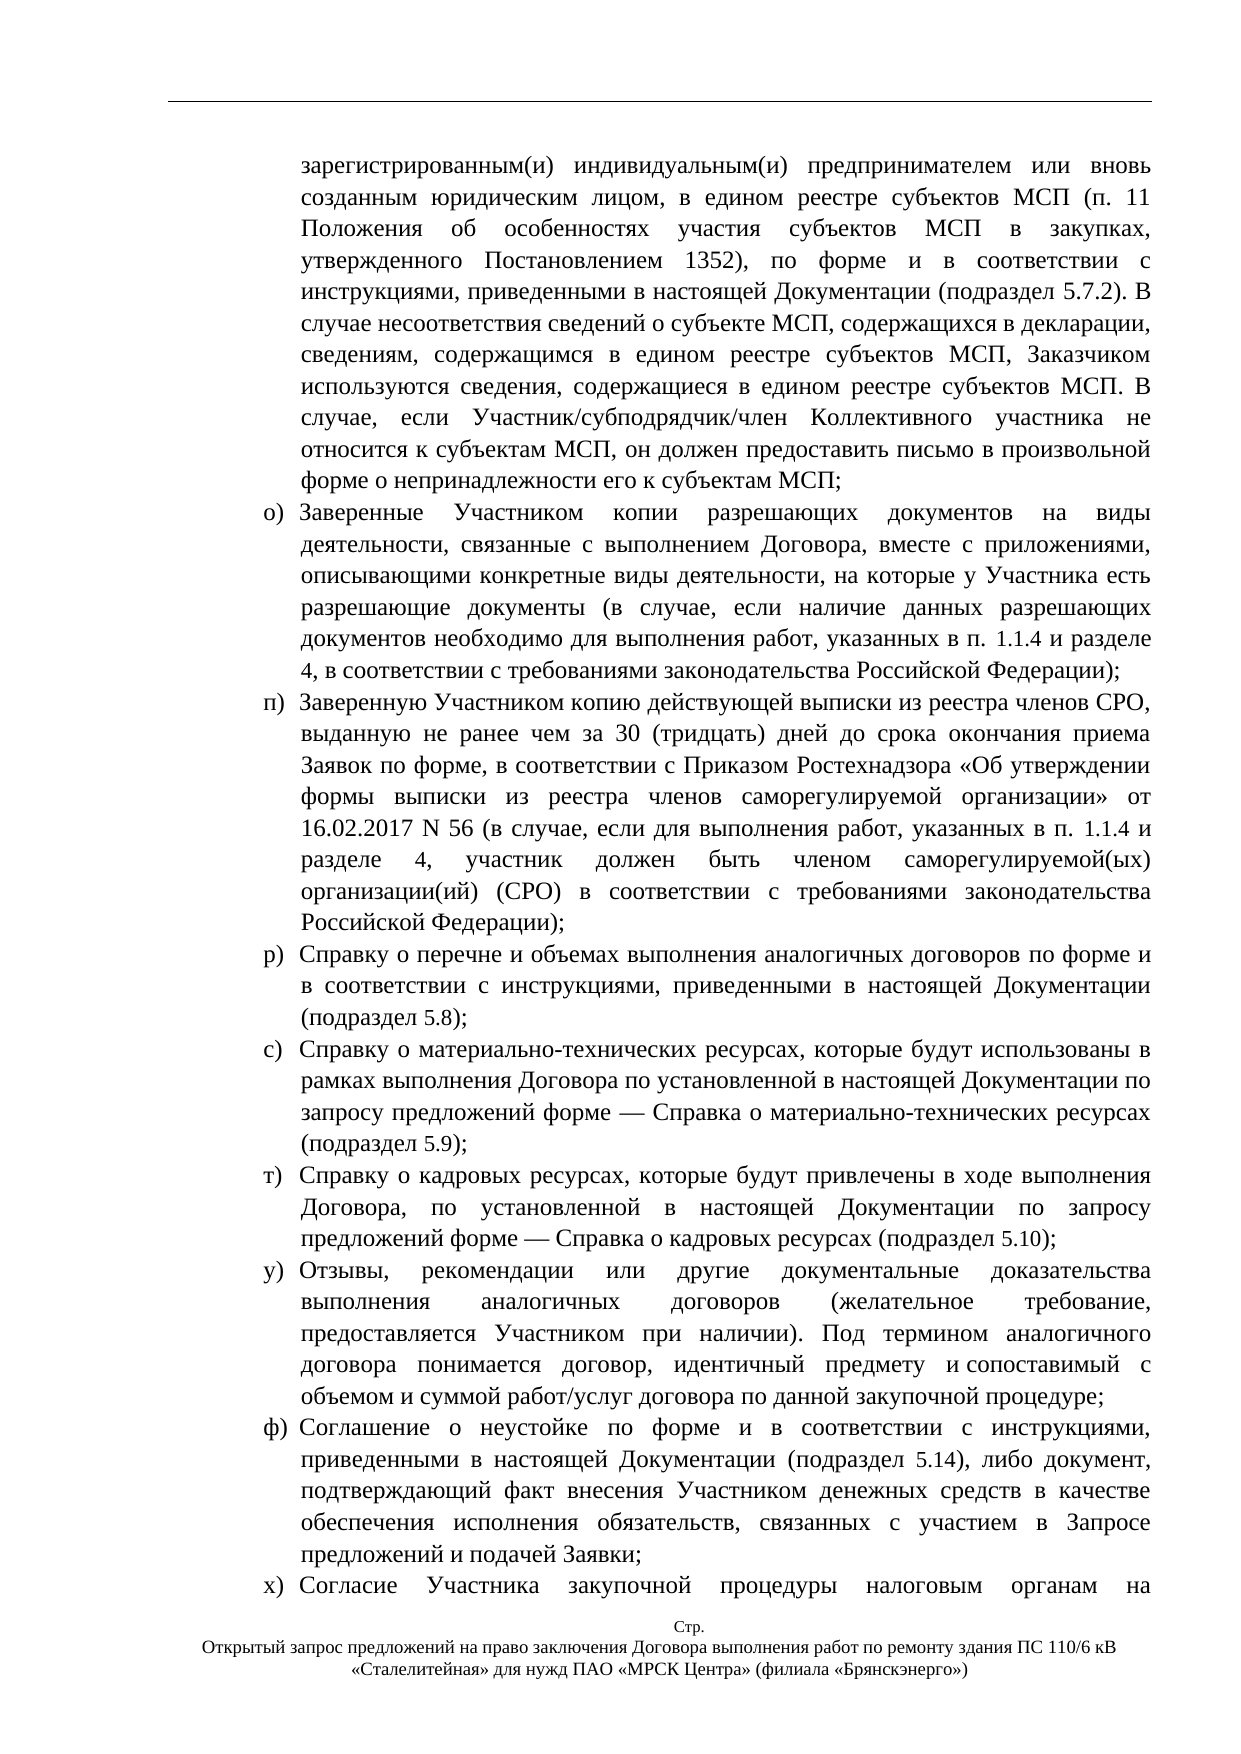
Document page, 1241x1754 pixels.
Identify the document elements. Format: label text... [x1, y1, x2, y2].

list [263, 150, 1152, 494]
list Заверенные Участником копии разрешающих документов на виды деятельности, связанные с выполнением Договора, вместе с приложениями, описывающими конкретные виды деятельности, на которые у Участника есть разрешающие документы (в случае, если наличие данных разрешающих документов необходимо для выполнения работ, указанных в п. 1.1.4 и разделе 4, в соответствии с требованиями законодательства Российской Федерации); [263, 497, 1152, 684]
list Соглашение о неустойке по форме и в соответствии с инструкциями, приведенными в настоящей Документации (подраздел 5.14), либо документ, подтверждающий факт внесения Участником денежных средств в качестве обеспечения исполнения обязательств, связанных с участием в Запросе предложений и подачей Заявки; [263, 1412, 1152, 1567]
list Отзывы, рекомендации или другие документальные доказательства выполнения аналогичных договоров (желательное требование, предоставляется Участником при наличии). Под термином аналогичного договора понимается договор, идентичный предмету и сопоставимый с объемом и суммой работ/услуг договора по данной закупочной процедуре; [263, 1255, 1152, 1410]
list Справку о материально-технических ресурсах, которые будут использованы в рамках выполнения Договора по установленной в настоящей Документации по запросу предложений форме — Справка о материально-технических ресурсах (подраздел 5.9); [263, 1034, 1152, 1157]
list Справку о кадровых ресурсах, которые будут привлечены в ходе выполнения Договора, по установленной в настоящей Документации по запросу предложений форме — Справка о кадровых ресурсах (подраздел 5.10); [263, 1160, 1152, 1252]
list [263, 1570, 1152, 1599]
list Заверенную Участником копию действующей выписки из реестра членов СРО, выданную не ранее чем за 30 (тридцать) дней до срока окончания приема Заявок по форме, в соответствии с Приказом Ростехнадзора «Об утверждении формы выписки из реестра членов саморегулируемой организации» от 16.02.2017 N 56 (в случае, если для выполнения работ, указанных в п. 1.1.4 и разделе 4, участник должен быть членом саморегулируемой(ых) организации(ий) (СРО) в соответствии с требованиями законодательства Российской Федерации); [263, 687, 1152, 936]
list Справку о перечне и объемах выполнения аналогичных договоров по форме и в соответствии с инструкциями, приведенными в настоящей Документации (подраздел 5.8); [263, 939, 1152, 1031]
